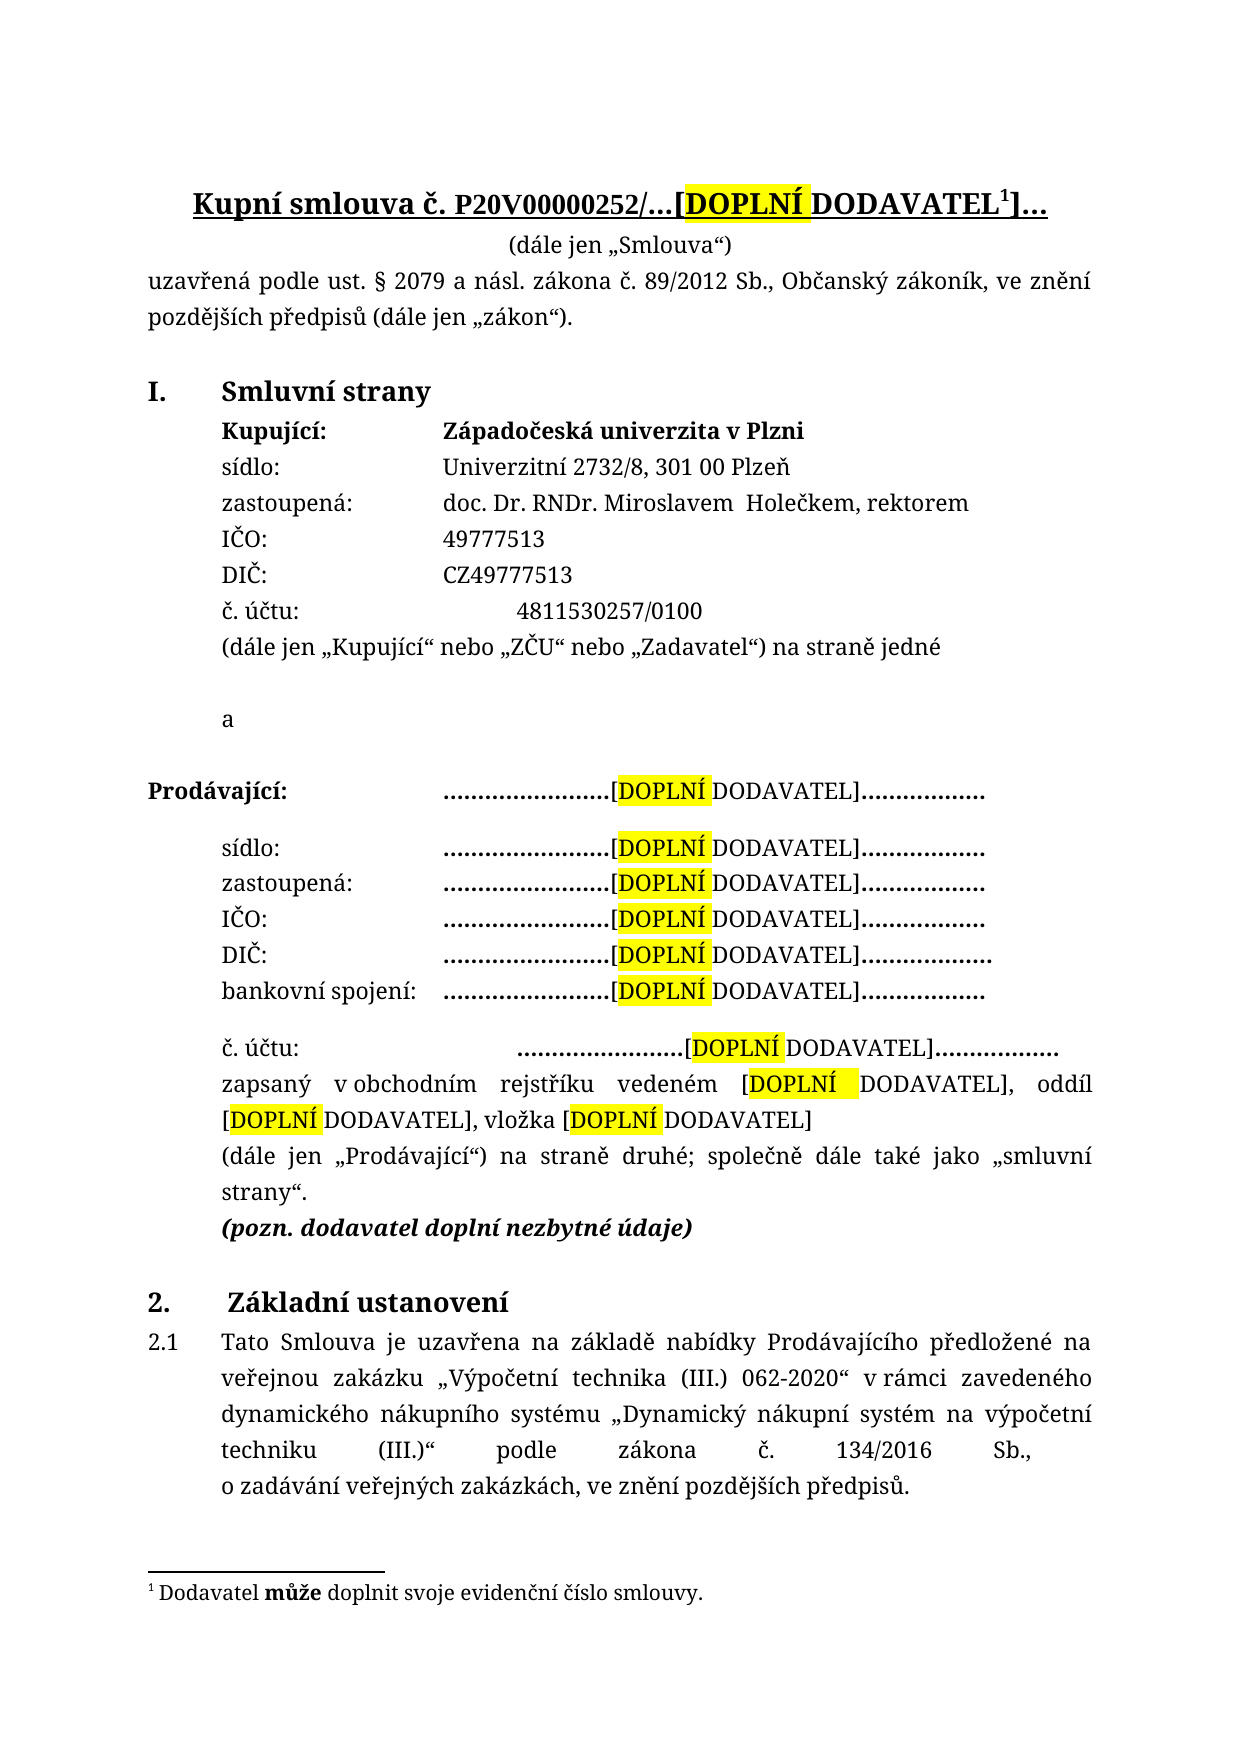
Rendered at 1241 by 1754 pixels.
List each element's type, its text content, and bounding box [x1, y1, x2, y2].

text DIČ: ……………………[DOPLNÍ DODAVATEL]………………. [221, 939, 618, 971]
text uzavřená podle ust. § 2079 a násl. zákona č. 89/2012 Sb., Občanský zákoník, ve znění pozdějších předpisů (dále jen „zákon“). [148, 265, 1093, 332]
text č. účtu: ……………………[DOPLNÍ DODAVATEL]……………… [785, 1032, 1093, 1063]
text zapsaný v obchodním rejstříku vedeném [DOPLNÍ DODAVATEL], oddíl [DOPLNÍ DODAVATEL], vložka [DOPLNÍ DODAVATEL] [221, 1068, 1093, 1135]
text sídlo: Univerzitní 2732/8, 301 00 Plzeň [221, 451, 1093, 482]
text (dále jen „Prodávající“) na straně druhé; společně dále také jako „smluvní strany“. [221, 1140, 1093, 1207]
text zastoupená: doc. Dr. RNDr. Miroslavem Holečkem, rektorem [221, 487, 1093, 518]
text (dále jen „Smlouva“) [148, 229, 1093, 260]
text sídlo: ……………………[DOPLNÍ DODAVATEL]……………… [221, 831, 618, 863]
text sídlo: ……………………[DOPLNÍ DODAVATEL]……………… [712, 831, 1093, 863]
text Kupní smlouva č. P20V00000252/...[DOPLNÍ DODAVATEL]… [148, 183, 1093, 223]
text (pozn. dodavatel doplní nezbytné údaje) [148, 1212, 1093, 1243]
text IČO: ……………………[DOPLNÍ DODAVATEL]……………… [712, 903, 1093, 934]
text bankovní spojení: ……………………[DOPLNÍ DODAVATEL]……………… [148, 975, 618, 1006]
text IČO: 49777513 [221, 523, 1093, 554]
text a [221, 703, 1093, 734]
text zastoupená: ……………………[DOPLNÍ DODAVATEL]……………… [221, 867, 1093, 899]
text I. Smluvní strany [148, 373, 1093, 410]
text 2. Základní ustanovení [148, 1283, 1093, 1320]
text č. účtu: 4811530257/0100 [221, 595, 1093, 626]
text Prodávající: ……………………[DOPLNÍ DODAVATEL]……………… [148, 775, 618, 806]
text bankovní spojení: ……………………[DOPLNÍ DODAVATEL]……………… [712, 975, 1093, 1006]
text Kupující: Západočeská univerzita v Plzni [221, 415, 1093, 447]
text 2.1 Tato Smlouva je uzavřena na základě nabídky Prodávajícího předložené na veřejnou zakázku „Výpočetní technika (III.) 062-2020“ v rámci zavedeného dynamického nákupního systému „Dynamický nákupní systém na výpočetní techniku (III.)“ podle zákona č. 134/2016 Sb., o zadávání veřejných zakázkách, ve znění pozdějších předpisů. [148, 1326, 1093, 1501]
text č. účtu: ……………………[DOPLNÍ DODAVATEL]……………… [221, 1032, 692, 1063]
text DIČ: ……………………[DOPLNÍ DODAVATEL]………………. [712, 939, 1093, 971]
text DIČ: CZ49777513 [221, 559, 1093, 590]
text IČO: ……………………[DOPLNÍ DODAVATEL]……………… [221, 903, 618, 934]
text Prodávající: ……………………[DOPLNÍ DODAVATEL]……………… [712, 775, 1093, 806]
text (dále jen „Kupující“ nebo „ZČU“ nebo „Zadavatel“) na straně jedné [221, 631, 1093, 662]
